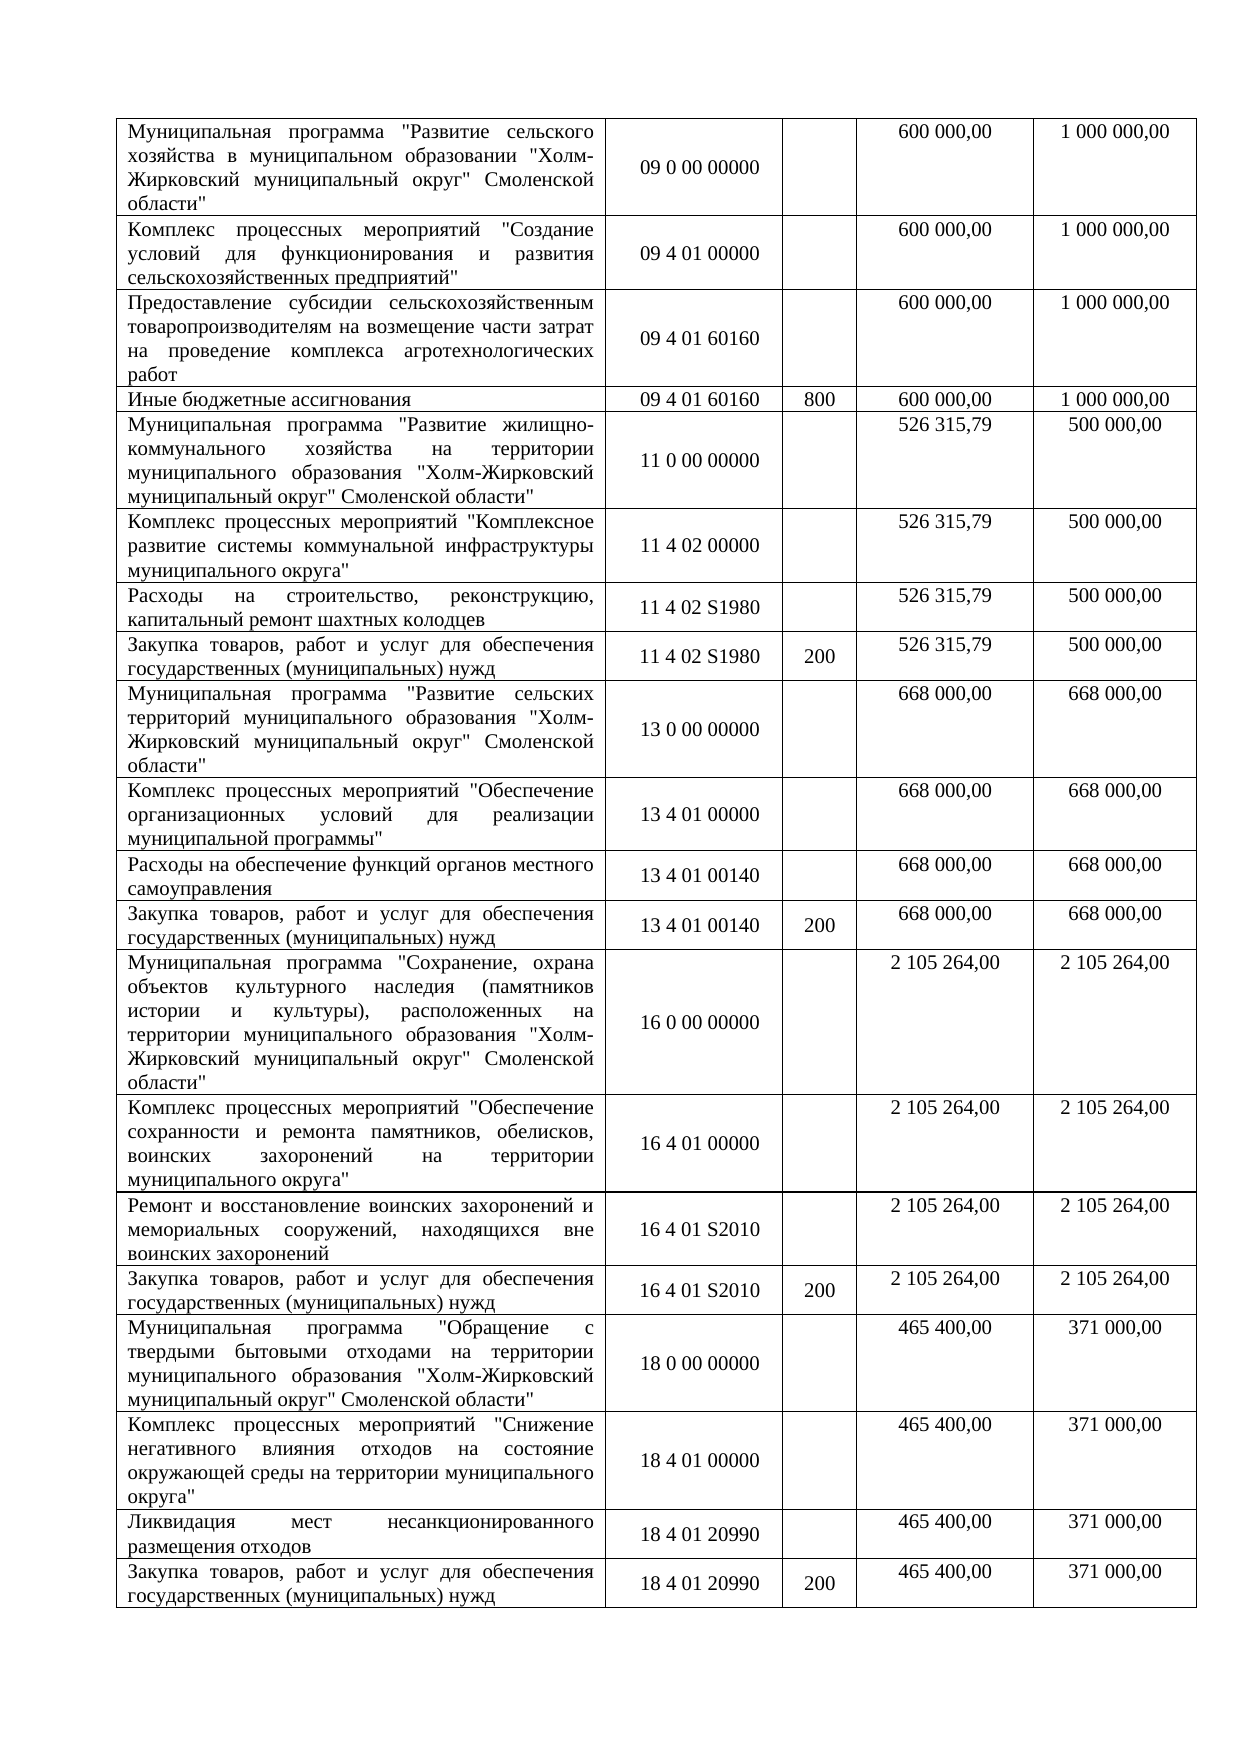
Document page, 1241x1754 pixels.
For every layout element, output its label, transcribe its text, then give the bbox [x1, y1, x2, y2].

table_cell 09 0 00 00000 [606, 119, 782, 215]
table_cell 465 400,00 [857, 1315, 1033, 1411]
table_cell 2 105 264,00 [857, 1095, 1033, 1191]
table_cell [783, 1315, 856, 1411]
table_cell Закупка товаров, работ и услуг для обеспечения государственных (муниципальных) нужд [117, 1559, 605, 1607]
table_cell [783, 778, 856, 850]
table_cell 668 000,00 [1034, 681, 1196, 777]
table_cell 600 000,00 [857, 216, 1033, 289]
table_cell 2 105 264,00 [857, 950, 1033, 1094]
table_cell 371 000,00 [1034, 1315, 1196, 1411]
table_cell 16 4 01 S2010 [606, 1266, 782, 1314]
table_cell 371 000,00 [1034, 1412, 1196, 1508]
table_cell Муниципальная программа "Развитие сельских территорий муниципального образования "Холм-Жирковский муниципальный округ" Смоленской области" [117, 681, 605, 777]
table_cell Закупка товаров, работ и услуг для обеспечения государственных (муниципальных) нужд [117, 632, 605, 680]
table_cell 200 [783, 632, 856, 680]
table_cell 668 000,00 [1034, 778, 1196, 850]
table_cell 16 0 00 00000 [606, 950, 782, 1094]
table_cell 13 0 00 00000 [606, 681, 782, 777]
table_cell [783, 216, 856, 289]
table_cell 16 4 01 00000 [606, 1095, 782, 1191]
table_cell 371 000,00 [1034, 1510, 1196, 1558]
table_cell Комплекс процессных мероприятий "Обеспечение сохранности и ремонта памятников, обелисков, воинских захоронений на территории муниципального округа" [117, 1095, 605, 1191]
table_cell 668 000,00 [857, 901, 1033, 949]
table_cell 13 4 01 00140 [606, 901, 782, 949]
table_cell 18 0 00 00000 [606, 1315, 782, 1411]
table_cell 600 000,00 [857, 387, 1033, 411]
table_cell 16 4 01 S2010 [606, 1193, 782, 1265]
table_cell [783, 950, 856, 1094]
table_cell 1 000 000,00 [1034, 216, 1196, 289]
table_cell [783, 583, 856, 631]
table_cell 800 [783, 387, 856, 411]
table_cell Ликвидация мест несанкционированного размещения отходов [117, 1510, 605, 1558]
table_cell 2 105 264,00 [1034, 950, 1196, 1094]
table_cell [783, 1412, 856, 1508]
table_cell Ремонт и восстановление воинских захоронений и мемориальных сооружений, находящихся вне воинских захоронений [117, 1193, 605, 1265]
table_cell Муниципальная программа "Развитие жилищно-коммунального хозяйства на территории муниципального образования "Холм-Жирковский муниципальный округ" Смоленской области" [117, 412, 605, 508]
table_cell 526 315,79 [857, 412, 1033, 508]
table_cell Муниципальная программа "Развитие сельского хозяйства в муниципальном образовании "Холм-Жирковский муниципальный округ" Смоленской области" [117, 119, 605, 215]
table_cell 465 400,00 [857, 1412, 1033, 1508]
table_cell 500 000,00 [1034, 583, 1196, 631]
table_cell Комплекс процессных мероприятий "Комплексное развитие системы коммунальной инфраструктуры муниципального округа" [117, 509, 605, 582]
table_cell 18 4 01 00000 [606, 1412, 782, 1508]
table_cell 668 000,00 [857, 851, 1033, 899]
table_cell 600 000,00 [857, 290, 1033, 386]
table_cell 2 105 264,00 [857, 1193, 1033, 1265]
table_cell 18 4 01 20990 [606, 1559, 782, 1607]
table_cell 1 000 000,00 [1034, 119, 1196, 215]
table_cell 11 0 00 00000 [606, 412, 782, 508]
table_cell 09 4 01 60160 [606, 290, 782, 386]
table_cell [783, 412, 856, 508]
table_cell 1 000 000,00 [1034, 290, 1196, 386]
table_cell 600 000,00 [857, 119, 1033, 215]
table_cell 465 400,00 [857, 1510, 1033, 1558]
table_cell 09 4 01 60160 [606, 387, 782, 411]
table_cell Расходы на строительство, реконструкцию, капитальный ремонт шахтных колодцев [117, 583, 605, 631]
table_cell 2 105 264,00 [1034, 1095, 1196, 1191]
table_cell Иные бюджетные ассигнования [117, 387, 605, 411]
table_cell Муниципальная программа "Обращение с твердыми бытовыми отходами на территории муниципального образования "Холм-Жирковский муниципальный округ" Смоленской области" [117, 1315, 605, 1411]
table_cell Закупка товаров, работ и услуг для обеспечения государственных (муниципальных) нужд [117, 901, 605, 949]
table_cell 500 000,00 [1034, 632, 1196, 680]
table_cell 500 000,00 [1034, 509, 1196, 582]
table_cell [783, 119, 856, 215]
table_cell 13 4 01 00000 [606, 778, 782, 850]
table_cell Предоставление субсидии сельскохозяйственным товаропроизводителям на возмещение части затрат на проведение комплекса агротехнологических работ [117, 290, 605, 386]
table_cell [783, 1510, 856, 1558]
table_cell 526 315,79 [857, 509, 1033, 582]
table_cell 668 000,00 [1034, 851, 1196, 899]
table_cell 371 000,00 [1034, 1559, 1196, 1607]
table_cell Комплекс процессных мероприятий "Обеспечение организационных условий для реализации муниципальной программы" [117, 778, 605, 850]
table_cell 11 4 02 S1980 [606, 583, 782, 631]
table_cell Закупка товаров, работ и услуг для обеспечения государственных (муниципальных) нужд [117, 1266, 605, 1314]
table_cell 668 000,00 [1034, 901, 1196, 949]
table_cell [783, 1193, 856, 1265]
table_cell 526 315,79 [857, 583, 1033, 631]
table_cell 2 105 264,00 [1034, 1266, 1196, 1314]
table_cell 200 [783, 1559, 856, 1607]
table_cell [783, 509, 856, 582]
table_cell [783, 290, 856, 386]
table_cell 200 [783, 901, 856, 949]
table_cell Расходы на обеспечение функций органов местного самоуправления [117, 851, 605, 899]
table_cell 668 000,00 [857, 681, 1033, 777]
table_cell 09 4 01 00000 [606, 216, 782, 289]
table_cell 200 [783, 1266, 856, 1314]
table_cell 2 105 264,00 [857, 1266, 1033, 1314]
table_cell Муниципальная программа "Сохранение, охрана объектов культурного наследия (памятников истории и культуры), расположенных на территории муниципального образования "Холм-Жирковский муниципальный округ" Смоленской области" [117, 950, 605, 1094]
table_cell 13 4 01 00140 [606, 851, 782, 899]
table_cell [783, 851, 856, 899]
table_cell [783, 681, 856, 777]
table_cell [783, 1095, 856, 1191]
table_cell Комплекс процессных мероприятий "Снижение негативного влияния отходов на состояние окружающей среды на территории муниципального округа" [117, 1412, 605, 1508]
table_cell 526 315,79 [857, 632, 1033, 680]
table_cell 465 400,00 [857, 1559, 1033, 1607]
table_cell 11 4 02 00000 [606, 509, 782, 582]
table_cell 18 4 01 20990 [606, 1510, 782, 1558]
table_cell 1 000 000,00 [1034, 387, 1196, 411]
table_cell 11 4 02 S1980 [606, 632, 782, 680]
table_cell Комплекс процессных мероприятий "Создание условий для функционирования и развития сельскохозяйственных предприятий" [117, 216, 605, 289]
table_cell 500 000,00 [1034, 412, 1196, 508]
table_cell 2 105 264,00 [1034, 1193, 1196, 1265]
table_cell 668 000,00 [857, 778, 1033, 850]
